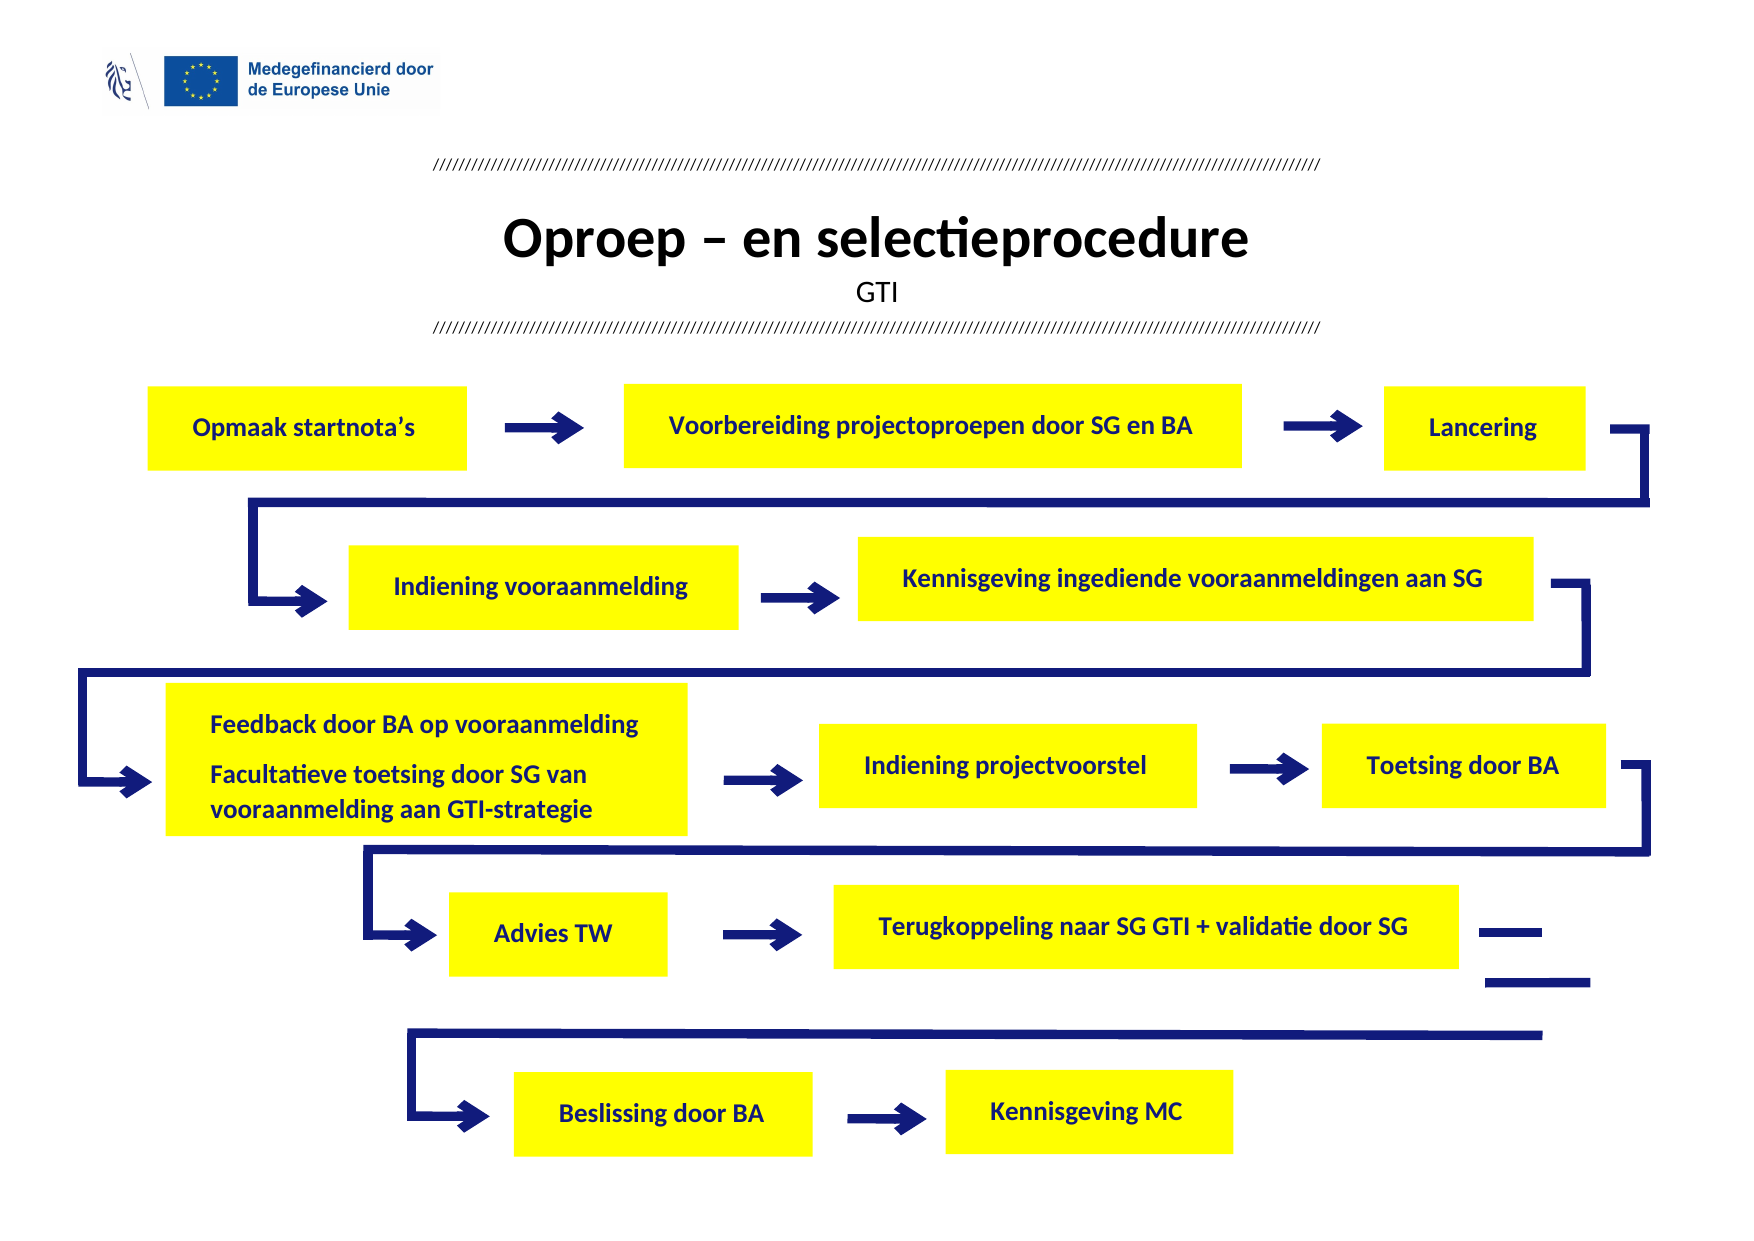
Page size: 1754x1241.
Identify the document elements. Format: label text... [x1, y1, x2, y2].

text ////////////////////////////////////////////////////////////////////////////////////////////////////////////////////////////////////////// [148, 311, 1606, 339]
picture [102, 47, 441, 116]
text ////////////////////////////////////////////////////////////////////////////////////////////////////////////////////////////////////////// [148, 148, 1606, 176]
text Oproep – en selectieprocedure [148, 201, 1606, 272]
text GTI [148, 272, 1606, 311]
